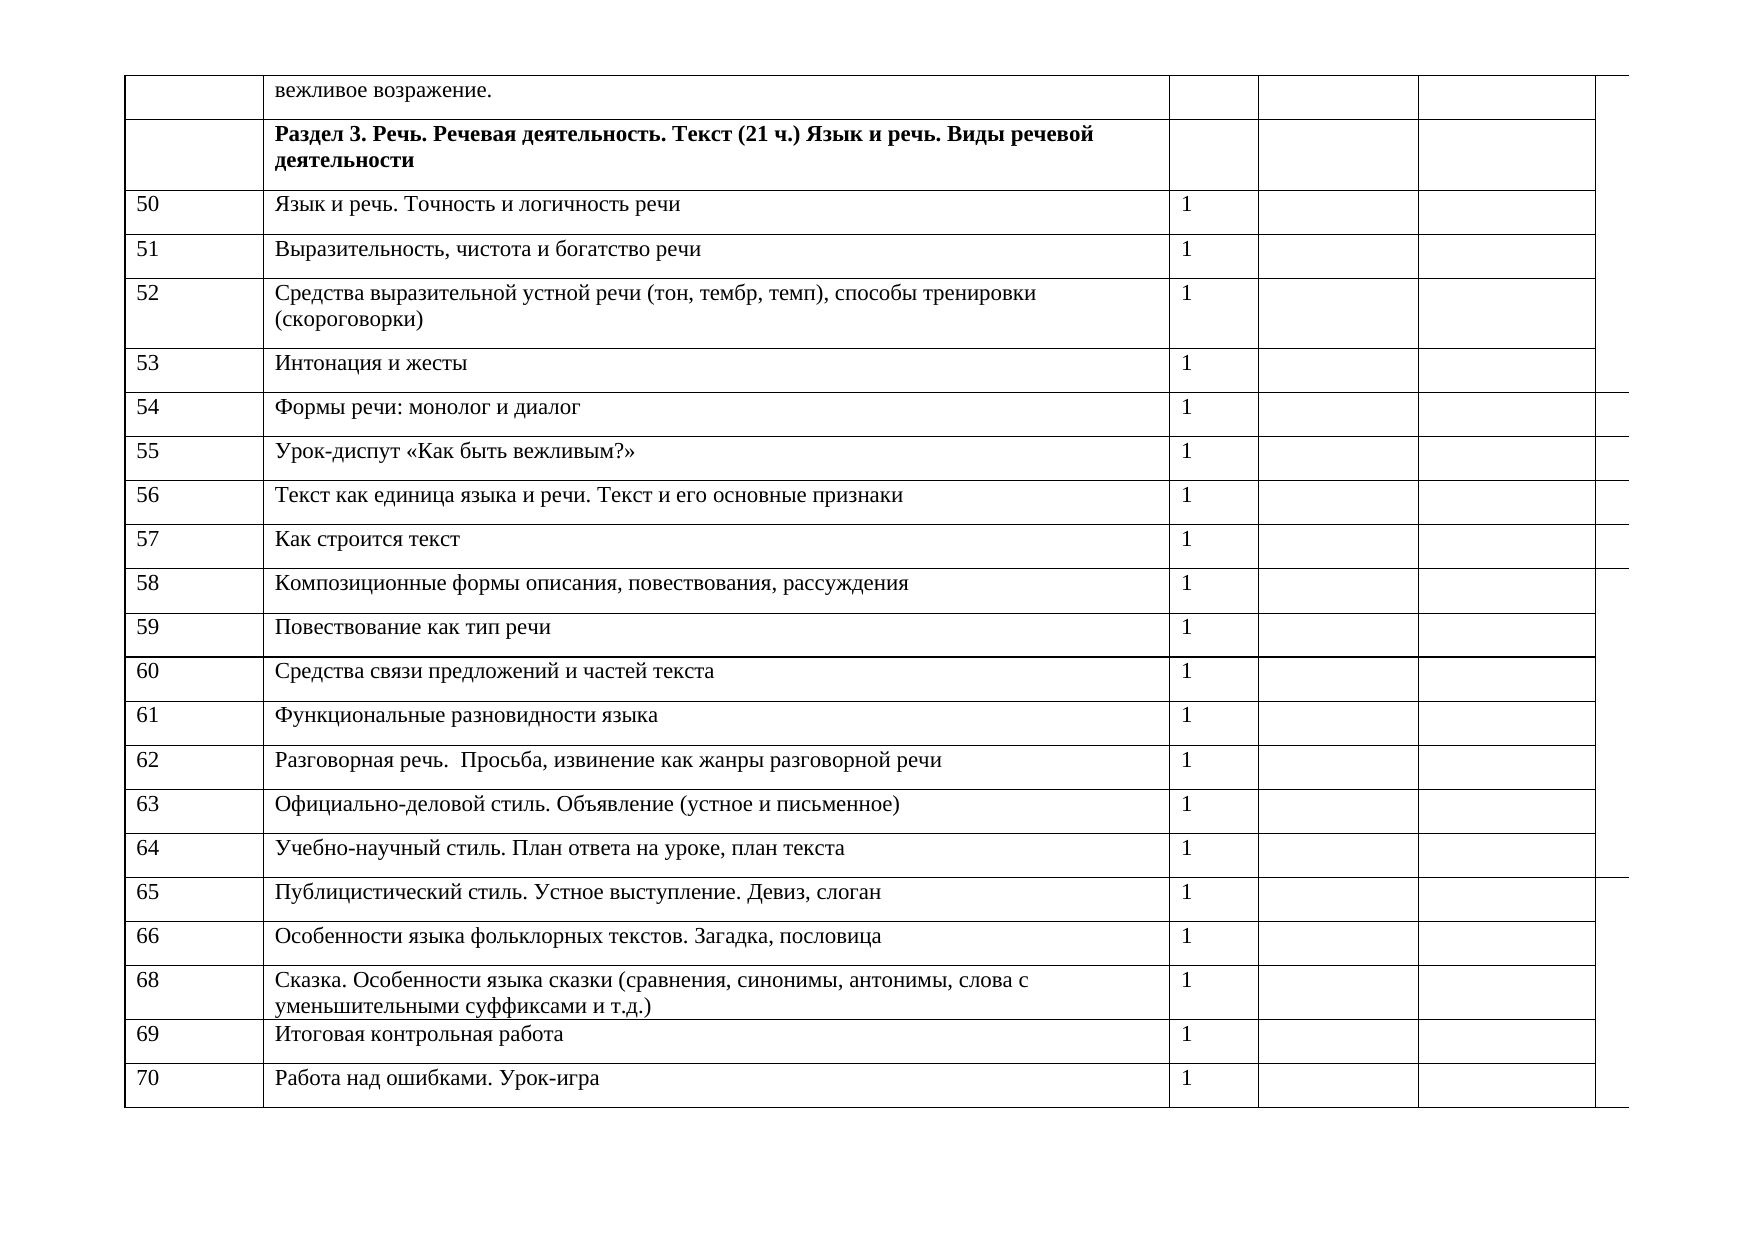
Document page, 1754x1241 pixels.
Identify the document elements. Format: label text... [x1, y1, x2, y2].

table_cell [1419, 393, 1595, 436]
table_cell [1259, 525, 1418, 568]
table_cell Разговорная речь. Просьба, извинение как жанры разговорной речи [264, 746, 1169, 789]
table_cell [1419, 614, 1595, 656]
table_cell [1259, 1020, 1418, 1063]
table_cell 1 [1170, 1020, 1258, 1063]
table_cell 60 [126, 658, 263, 701]
table_cell 1 [1170, 235, 1258, 278]
table_cell 1 [1170, 746, 1258, 789]
table_cell [1419, 437, 1595, 480]
table_cell 50 [126, 191, 263, 233]
table_cell [1419, 878, 1595, 921]
table_cell Выразительность, чистота и богатство речи [264, 235, 1169, 278]
table_cell Урок-диспут «Как быть вежливым?» [264, 437, 1169, 480]
table_cell 66 [126, 922, 263, 965]
table_cell [1259, 878, 1418, 921]
table_cell 56 [126, 481, 263, 524]
table_cell [1259, 393, 1418, 436]
table_cell [1419, 658, 1595, 701]
table_cell Итоговая контрольная работа [264, 1020, 1169, 1063]
table_cell [1259, 349, 1418, 392]
table_cell 1 [1170, 614, 1258, 656]
table_cell [1259, 922, 1418, 965]
table_cell 1 [1170, 922, 1258, 965]
table_cell [1419, 966, 1595, 1019]
table_cell Повествование как тип речи [264, 614, 1169, 656]
table_cell 1 [1170, 393, 1258, 436]
table_cell [1419, 702, 1595, 744]
table_cell Средства выразительной устной речи (тон, тембр, темп), способы тренировки (скороговорки) [264, 279, 1169, 348]
table_cell [1419, 279, 1595, 348]
table_cell Формы речи: монолог и диалог [264, 393, 1169, 436]
table_cell [1596, 525, 1629, 568]
table_cell [126, 120, 263, 189]
table_cell 1 [1170, 76, 1258, 119]
table_cell Раздел 3. Речь. Речевая деятельность. Текст (21 ч.) Язык и речь. Виды речевой деятельности [264, 120, 1169, 189]
table_cell [1596, 878, 1629, 1107]
table_cell Особенности языка фольклорных текстов. Загадка, пословица [264, 922, 1169, 965]
table_cell [1259, 569, 1418, 612]
table_cell [1259, 746, 1418, 789]
table_cell Как строится текст [264, 525, 1169, 568]
table_cell [1259, 481, 1418, 524]
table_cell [264, 76, 1169, 119]
table_cell 61 [126, 702, 263, 744]
table_cell [1259, 702, 1418, 744]
table_cell 1 [1170, 191, 1258, 233]
table_cell [1259, 1064, 1418, 1107]
table_cell [1259, 966, 1418, 1019]
table_cell 68 [126, 966, 263, 1019]
table_cell 62 [126, 746, 263, 789]
table_cell 1 [1170, 966, 1258, 1019]
table_cell [1419, 191, 1595, 233]
table_cell [1259, 120, 1418, 189]
table_cell 57 [126, 525, 263, 568]
table_cell 1 [1170, 1064, 1258, 1107]
table_cell Сказка. Особенности языка сказки (сравнения, синонимы, антонимы, слова с уменьшительными суффиксами и т.д.) [264, 966, 1169, 1019]
table_cell [1419, 790, 1595, 833]
table_cell 1 [1170, 279, 1258, 348]
table_cell [1419, 235, 1595, 278]
table_cell 69 [126, 1020, 263, 1063]
table_cell [1419, 481, 1595, 524]
table_cell [1259, 658, 1418, 701]
table_cell 1 [1170, 702, 1258, 744]
table_cell [1259, 437, 1418, 480]
table_cell 70 [126, 1064, 263, 1107]
table_cell 1 [1170, 569, 1258, 612]
table_cell [1419, 525, 1595, 568]
table_cell 58 [126, 569, 263, 612]
table_cell [1259, 235, 1418, 278]
table_cell 1 [1170, 658, 1258, 701]
table_cell 64 [126, 834, 263, 877]
table_cell [1596, 569, 1629, 877]
table_cell 65 [126, 878, 263, 921]
table_cell 1 [1170, 878, 1258, 921]
table_cell [1259, 834, 1418, 877]
table_cell [1419, 746, 1595, 789]
table_cell [1419, 349, 1595, 392]
table_cell 49 [126, 76, 263, 119]
table_cell [1596, 393, 1629, 436]
table_cell Композиционные формы описания, повествования, рассуждения [264, 569, 1169, 612]
table_cell [1259, 191, 1418, 233]
table_cell Официально-деловой стиль. Объявление (устное и письменное) [264, 790, 1169, 833]
table_cell Интонация и жесты [264, 349, 1169, 392]
table_cell [1259, 614, 1418, 656]
table_cell [1596, 437, 1629, 480]
table_cell 53 [126, 349, 263, 392]
table_cell Язык и речь. Точность и логичность речи [264, 191, 1169, 233]
table_cell 52 [126, 279, 263, 348]
table_cell [1419, 569, 1595, 612]
table_cell Функциональные разновидности языка [264, 702, 1169, 744]
table_cell Учебно-научный стиль. План ответа на уроке, план текста [264, 834, 1169, 877]
table_cell [1596, 481, 1629, 524]
table_cell [1419, 834, 1595, 877]
table_cell 1 [1170, 481, 1258, 524]
table_cell 1 [1170, 525, 1258, 568]
table_cell 1 [1170, 834, 1258, 877]
table_cell 1 [1170, 790, 1258, 833]
table_cell 51 [126, 235, 263, 278]
table_cell [1419, 1064, 1595, 1107]
table_cell 54 [126, 393, 263, 436]
table_cell [1419, 76, 1595, 119]
table_cell 55 [126, 437, 263, 480]
table_cell 1 [1170, 437, 1258, 480]
table_cell Средства связи предложений и частей текста [264, 658, 1169, 701]
table_cell [1259, 76, 1418, 119]
table_cell [1419, 120, 1595, 189]
table_cell [1259, 279, 1418, 348]
table_cell 63 [126, 790, 263, 833]
table_cell [1259, 790, 1418, 833]
table_cell [1419, 922, 1595, 965]
table_cell [1170, 120, 1258, 189]
table_cell 59 [126, 614, 263, 656]
table_cell 1 [1170, 349, 1258, 392]
table_cell [1419, 1020, 1595, 1063]
table_cell Работа над ошибками. Урок-игра [264, 1064, 1169, 1107]
table_cell Публицистический стиль. Устное выступление. Девиз, слоган [264, 878, 1169, 921]
table_cell Текст как единица языка и речи. Текст и его основные признаки [264, 481, 1169, 524]
